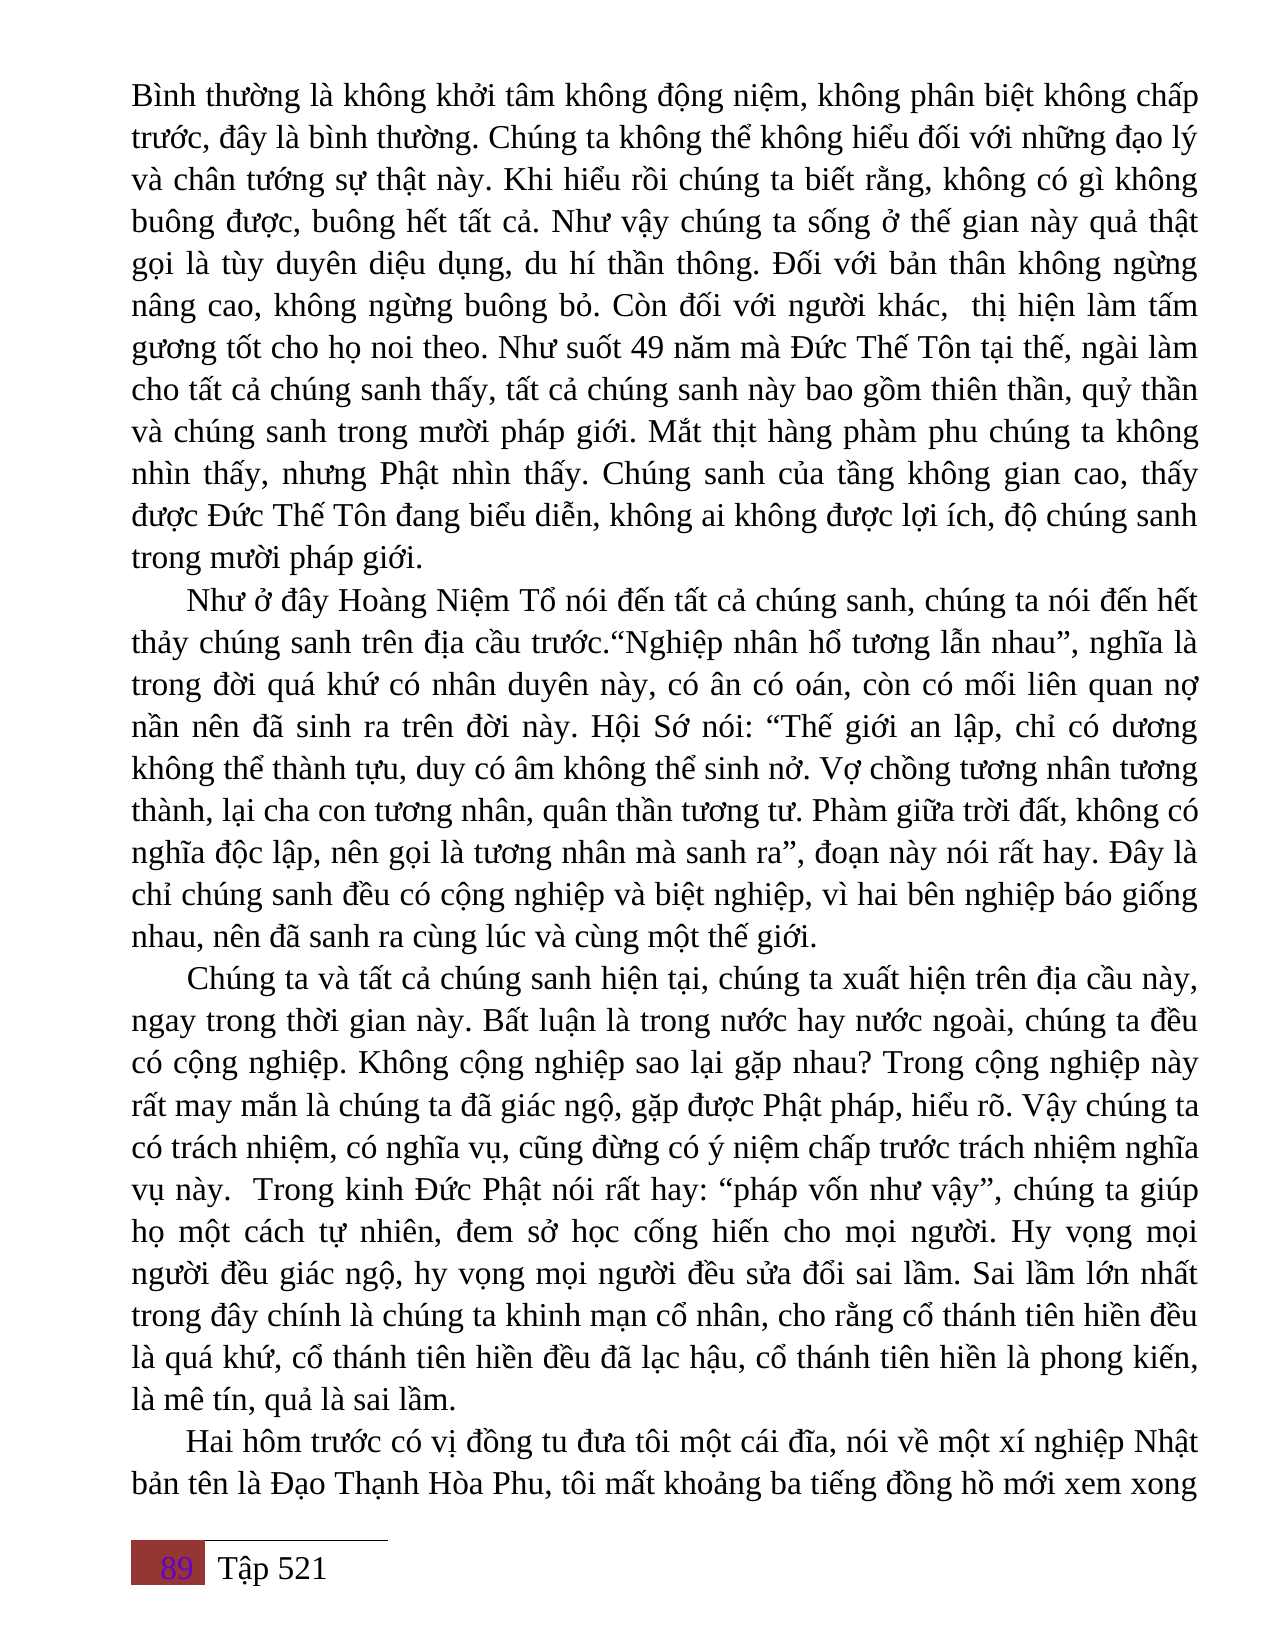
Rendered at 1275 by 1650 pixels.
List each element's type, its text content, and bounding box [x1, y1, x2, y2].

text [131, 75, 1200, 576]
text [131, 1421, 1200, 1502]
text Như ở đây Hoàng Niệm Tổ nói đến tất cả chúng sanh, chúng ta nói đến hết thảy chúng sanh trên địa cầu trước.“Nghiệp nhân hổ tương lẫn nhau”, nghĩa là trong đời quá khứ có nhân duyên này, có ân có oán, còn có mối liên quan nợ nần nên đã sinh ra trên đời này. Hội Sớ nói: “Thế giới an lập, chỉ có dương không thể thành tựu, duy có âm không thể sinh nở. Vợ chồng tương nhân tương thành, lại cha con tương nhân, quân thần tương tư. Phàm giữa trời đất, không có nghĩa độc lập, nên gọi là tương nhân mà sanh ra”, đoạn này nói rất hay. Đây là chỉ chúng sanh đều có cộng nghiệp và biệt nghiệp, vì hai bên nghiệp báo giống nhau, nên đã sanh ra cùng lúc và cùng một thế giới. [131, 580, 1200, 955]
text Chúng ta và tất cả chúng sanh hiện tại, chúng ta xuất hiện trên địa cầu này, ngay trong thời gian này. Bất luận là trong nước hay nước ngoài, chúng ta đều có cộng nghiệp. Không cộng nghiệp sao lại gặp nhau? Trong cộng nghiệp này rất may mắn là chúng ta đã giác ngộ, gặp được Phật pháp, hiểu rõ. Vậy chúng ta có trách nhiệm, có nghĩa vụ, cũng đừng có ý niệm chấp trước trách nhiệm nghĩa vụ này. Trong kinh Đức Phật nói rất hay: “pháp vốn như vậy”, chúng ta giúp họ một cách tự nhiên, đem sở học cống hiến cho mọi người. Hy vọng mọi người đều giác ngộ, hy vọng mọi người đều sửa đổi sai lầm. Sai lầm lớn nhất trong đây chính là chúng ta khinh mạn cổ nhân, cho rằng cổ thánh tiên hiền đều là quá khứ, cổ thánh tiên hiền đều đã lạc hậu, cổ thánh tiên hiền là phong kiến, là mê tín, quả là sai lầm. [131, 958, 1200, 1418]
